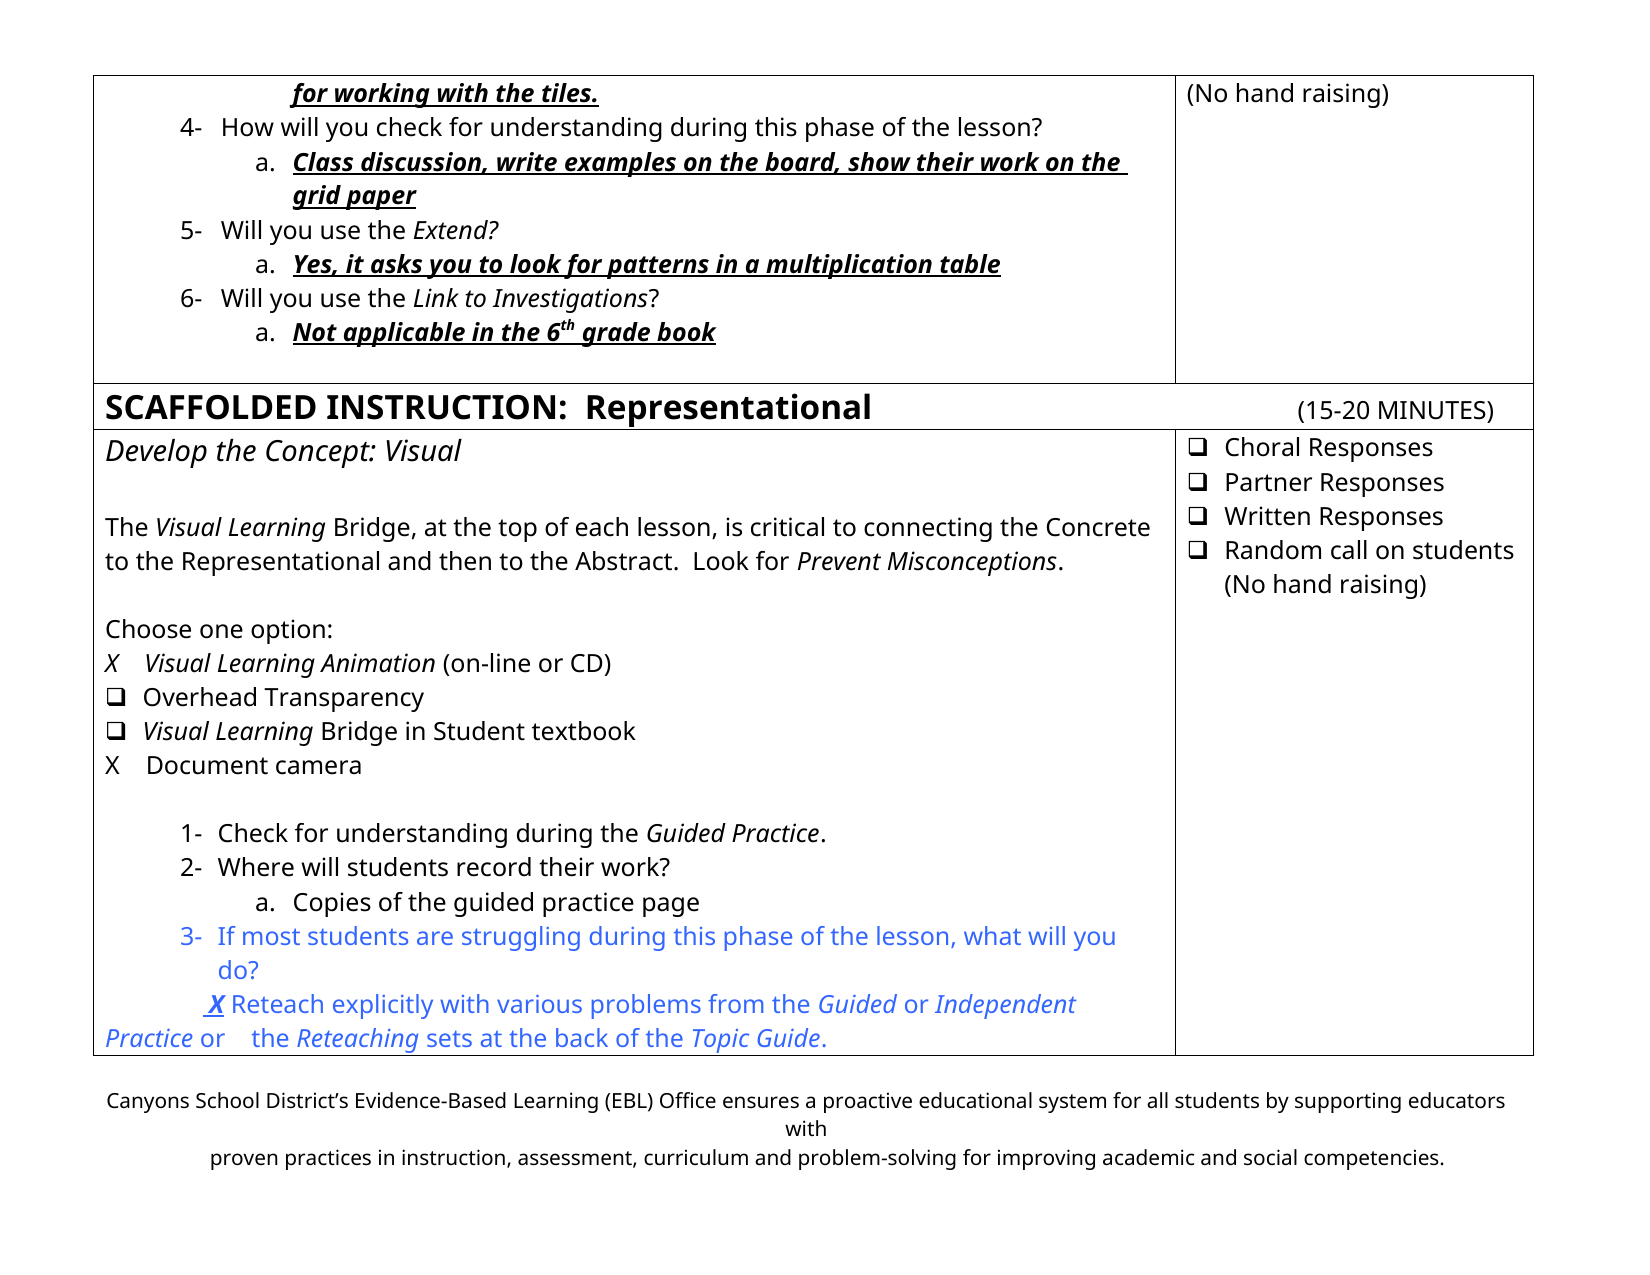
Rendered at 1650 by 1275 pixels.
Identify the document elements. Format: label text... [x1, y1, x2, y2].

table_cell SCAFFOLDED INSTRUCTION: Representational (15-20 MINUTES) [94, 384, 1533, 429]
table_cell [94, 430, 1175, 1054]
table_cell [1176, 430, 1533, 1054]
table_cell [94, 76, 1175, 383]
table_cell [1176, 76, 1533, 383]
